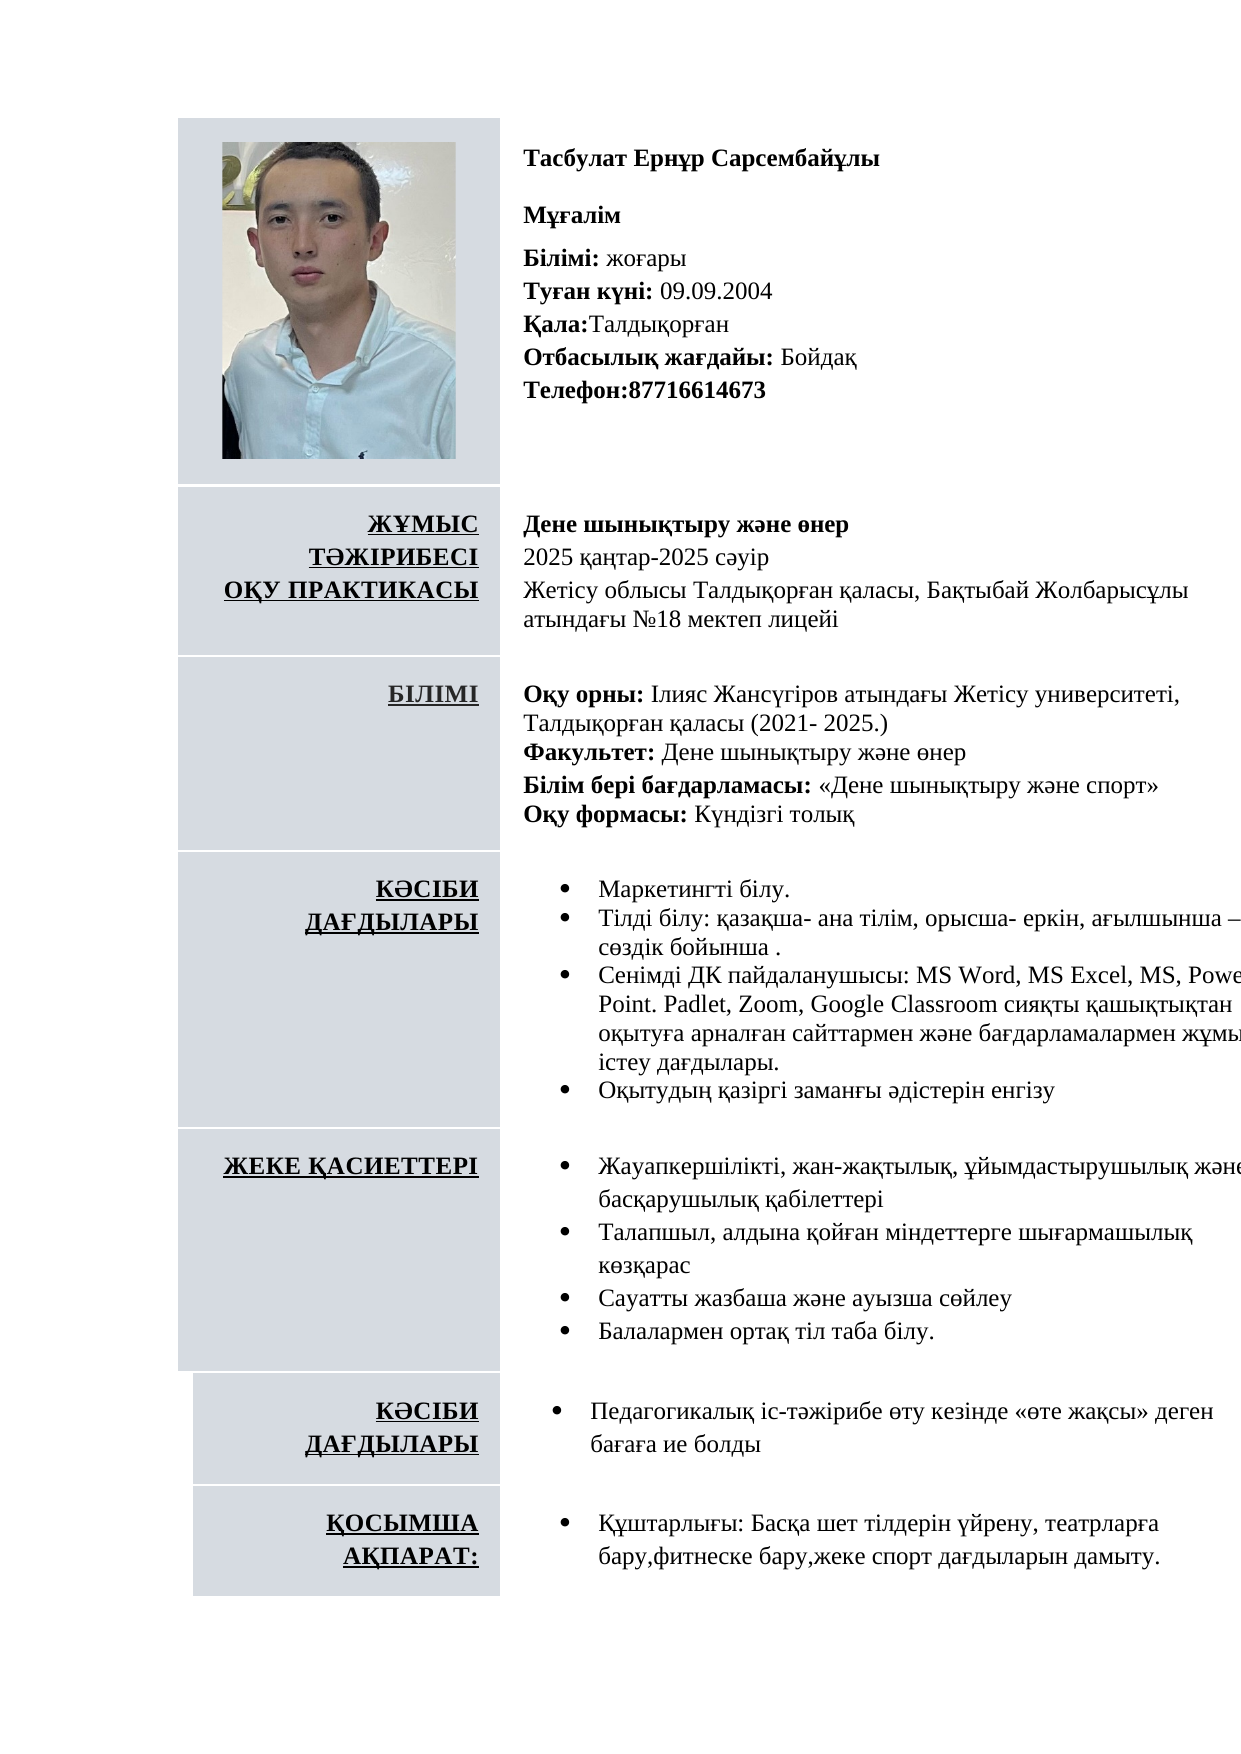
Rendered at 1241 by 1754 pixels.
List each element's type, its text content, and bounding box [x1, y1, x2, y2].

table_cell Құштарлығы: Басқа шет тілдерін үйрену, театрларға бару,фитнеске бару,жеке спорт дағдыларын дамыту. [502, 1486, 1239, 1596]
table_cell ЖҰМЫС ТӘЖІРИБЕСІ ОҚУ ПРАКТИКАСЫ [178, 487, 500, 655]
table_cell ЖЕКЕ ҚАСИЕТТЕРІ [178, 1129, 500, 1371]
picture [222, 142, 456, 459]
table_cell Оқу орны: Ілияс Жансүгіров атындағы Жетісу университеті, Талдықорған қаласы (2021- 2025.) Факультет: Дене шынықтыру және өнер Білім бері бағдарламасы: «Дене шынықтыру және спорт» Оқу формасы: Күндізгі толық [502, 657, 1239, 850]
table_cell Педагогикалық іс-тәжірибе өту кезінде «өте жақсы» деген бағаға ие болды [502, 1373, 1239, 1484]
table_cell Жауапкершілікті, жан-жақтылық, ұйымдастырушылық және басқарушылық қабілеттері Талапшыл, алдына қойған міндеттерге шығармашылық көзқарас Сауатты жазбаша және ауызша сөйлеу Балалармен ортақ тіл таба білу. [502, 1129, 1239, 1371]
table_cell БІЛІМІ [178, 657, 500, 850]
table_header Тасбулат Ернұр Сарсембайұлы Мұғалім Білімі: жоғары Туған күні: 09.09.2004 Қала:Талдықорған Отбасылық жағдайы: Бойдақ Телефон:87716614673 [502, 120, 1239, 484]
table_cell КӘСІБИ ДАҒДЫЛАРЫ [178, 852, 500, 1127]
table_cell ҚОСЫМША АҚПАРАТ: [193, 1486, 500, 1596]
table_cell Маркетингті білу. Тілді білу: қазақша- ана тілім, орысша- еркін, ағылшынша – сөздік бойынша . Сенімді ДК пайдаланушысы: MS Word, MS Excel, MS, Power Point. Padlet, Zoom, Google Classroom сияқты қашықтықтан оқытуға арналған сайттармен және бағдарламалармен жұмыс істеу дағдылары. Оқытудың қазіргі заманғы әдістерін енгізу [502, 852, 1239, 1127]
table_cell Дене шынықтыру және өнер 2025 қаңтар-2025 сәуір Жетісу облысы Талдықорған қаласы, Бақтыбай Жолбарысұлы атындағы №18 мектеп лицейі [502, 487, 1239, 655]
table_header [178, 118, 500, 484]
table_cell КӘСІБИ ДАҒДЫЛАРЫ [193, 1373, 500, 1484]
